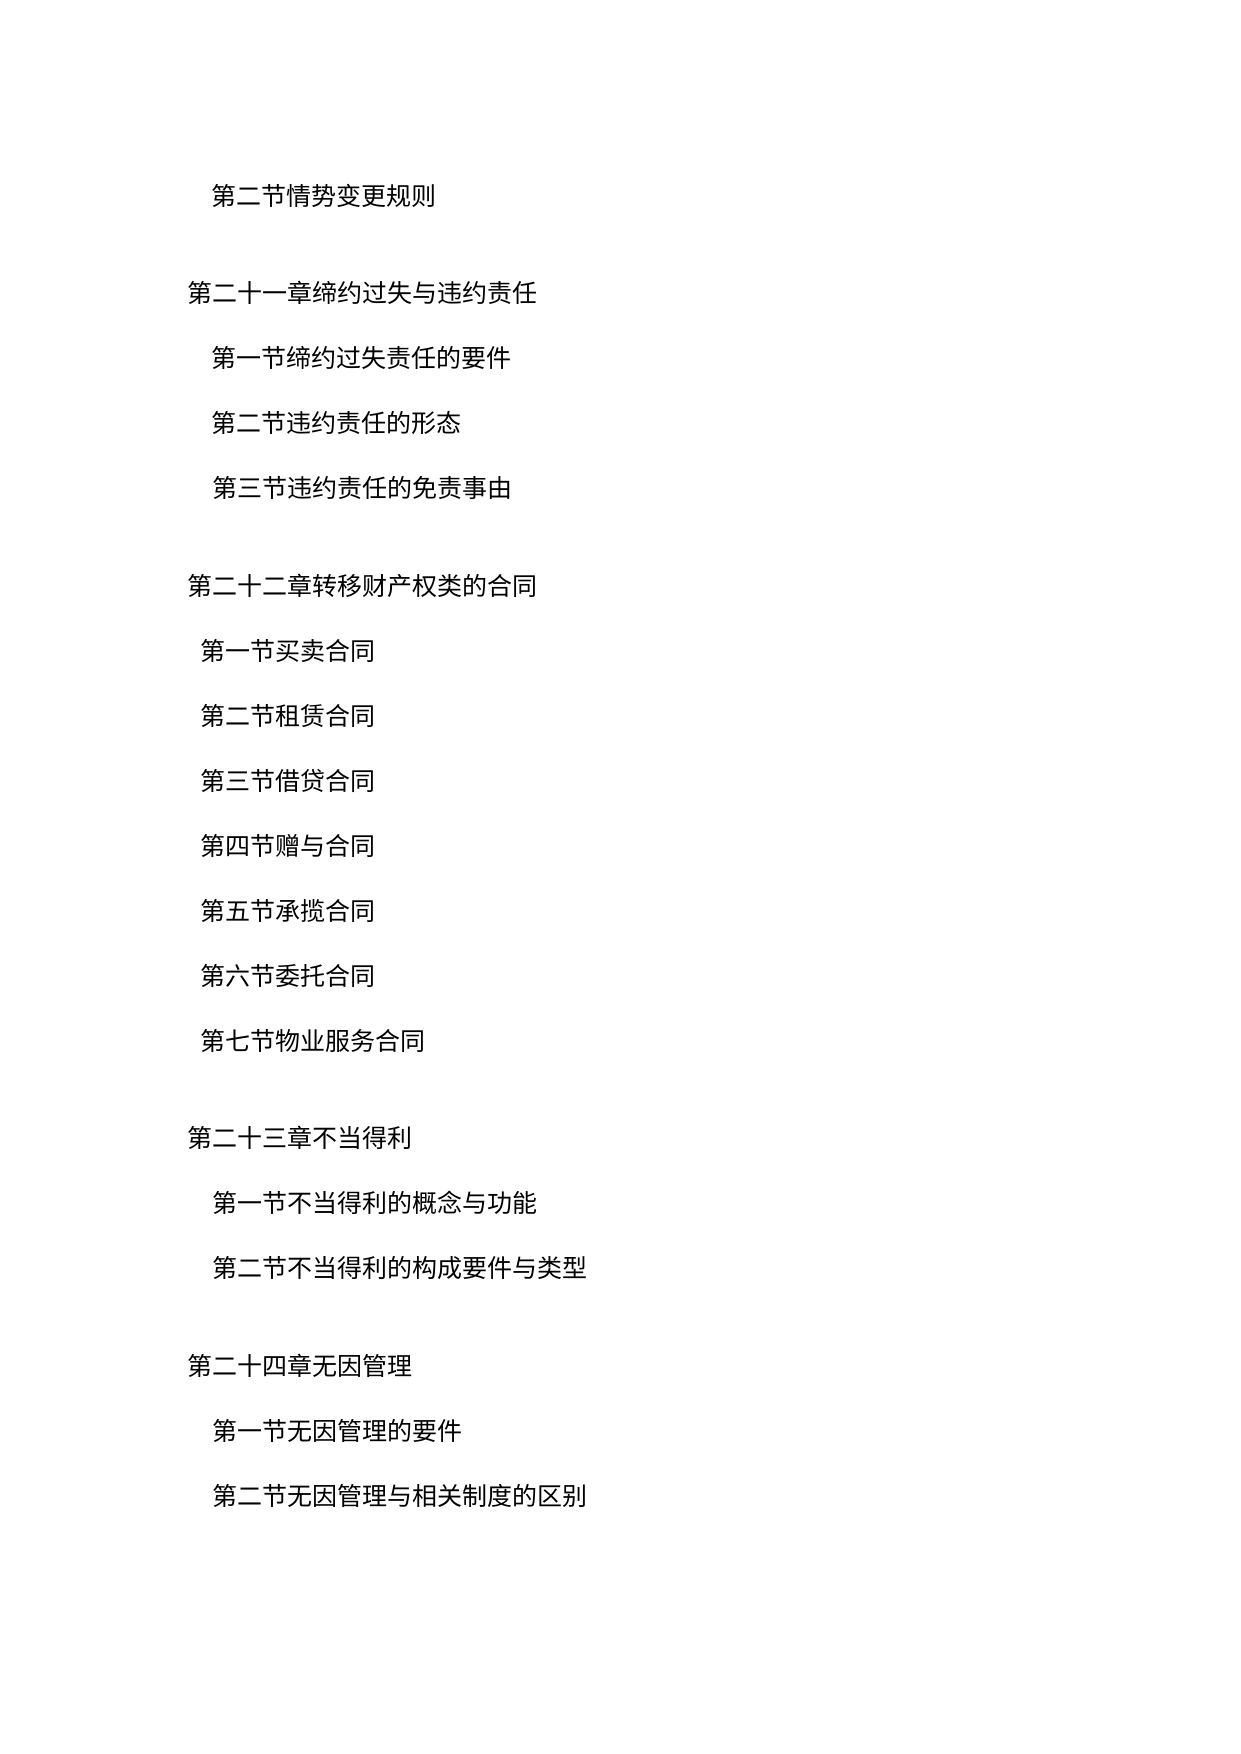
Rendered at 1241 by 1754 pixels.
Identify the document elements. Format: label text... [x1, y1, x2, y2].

text 第二节情势变更规则 [199, 162, 1053, 227]
text 第五节承揽合同 [187, 877, 1053, 942]
text 第二十二章转移财产权类的合同 [187, 552, 1053, 617]
text 第二节无因管理与相关制度的区别 [187, 1462, 1053, 1527]
text 第三节违约责任的免责事由 [187, 454, 1053, 519]
text 第一节缔约过失责任的要件 [199, 324, 1053, 389]
text 第一节无因管理的要件 [187, 1397, 1053, 1462]
text 第一节不当得利的概念与功能 [187, 1169, 1053, 1234]
text 第二节违约责任的形态 [199, 389, 1053, 454]
text 第一节买卖合同 [187, 617, 1053, 682]
text 第三节借贷合同 [187, 747, 1053, 812]
text 第二节不当得利的构成要件与类型 [187, 1234, 1053, 1299]
text 第二节租赁合同 [187, 682, 1053, 747]
text 第二十一章缔约过失与违约责任 [187, 259, 1053, 324]
text 第二十三章不当得利 [187, 1104, 1053, 1169]
text 第六节委托合同 [187, 942, 1053, 1007]
text 第二十四章无因管理 [187, 1332, 1053, 1397]
text 第七节物业服务合同 [187, 1007, 1053, 1072]
text 第四节赠与合同 [187, 812, 1053, 877]
